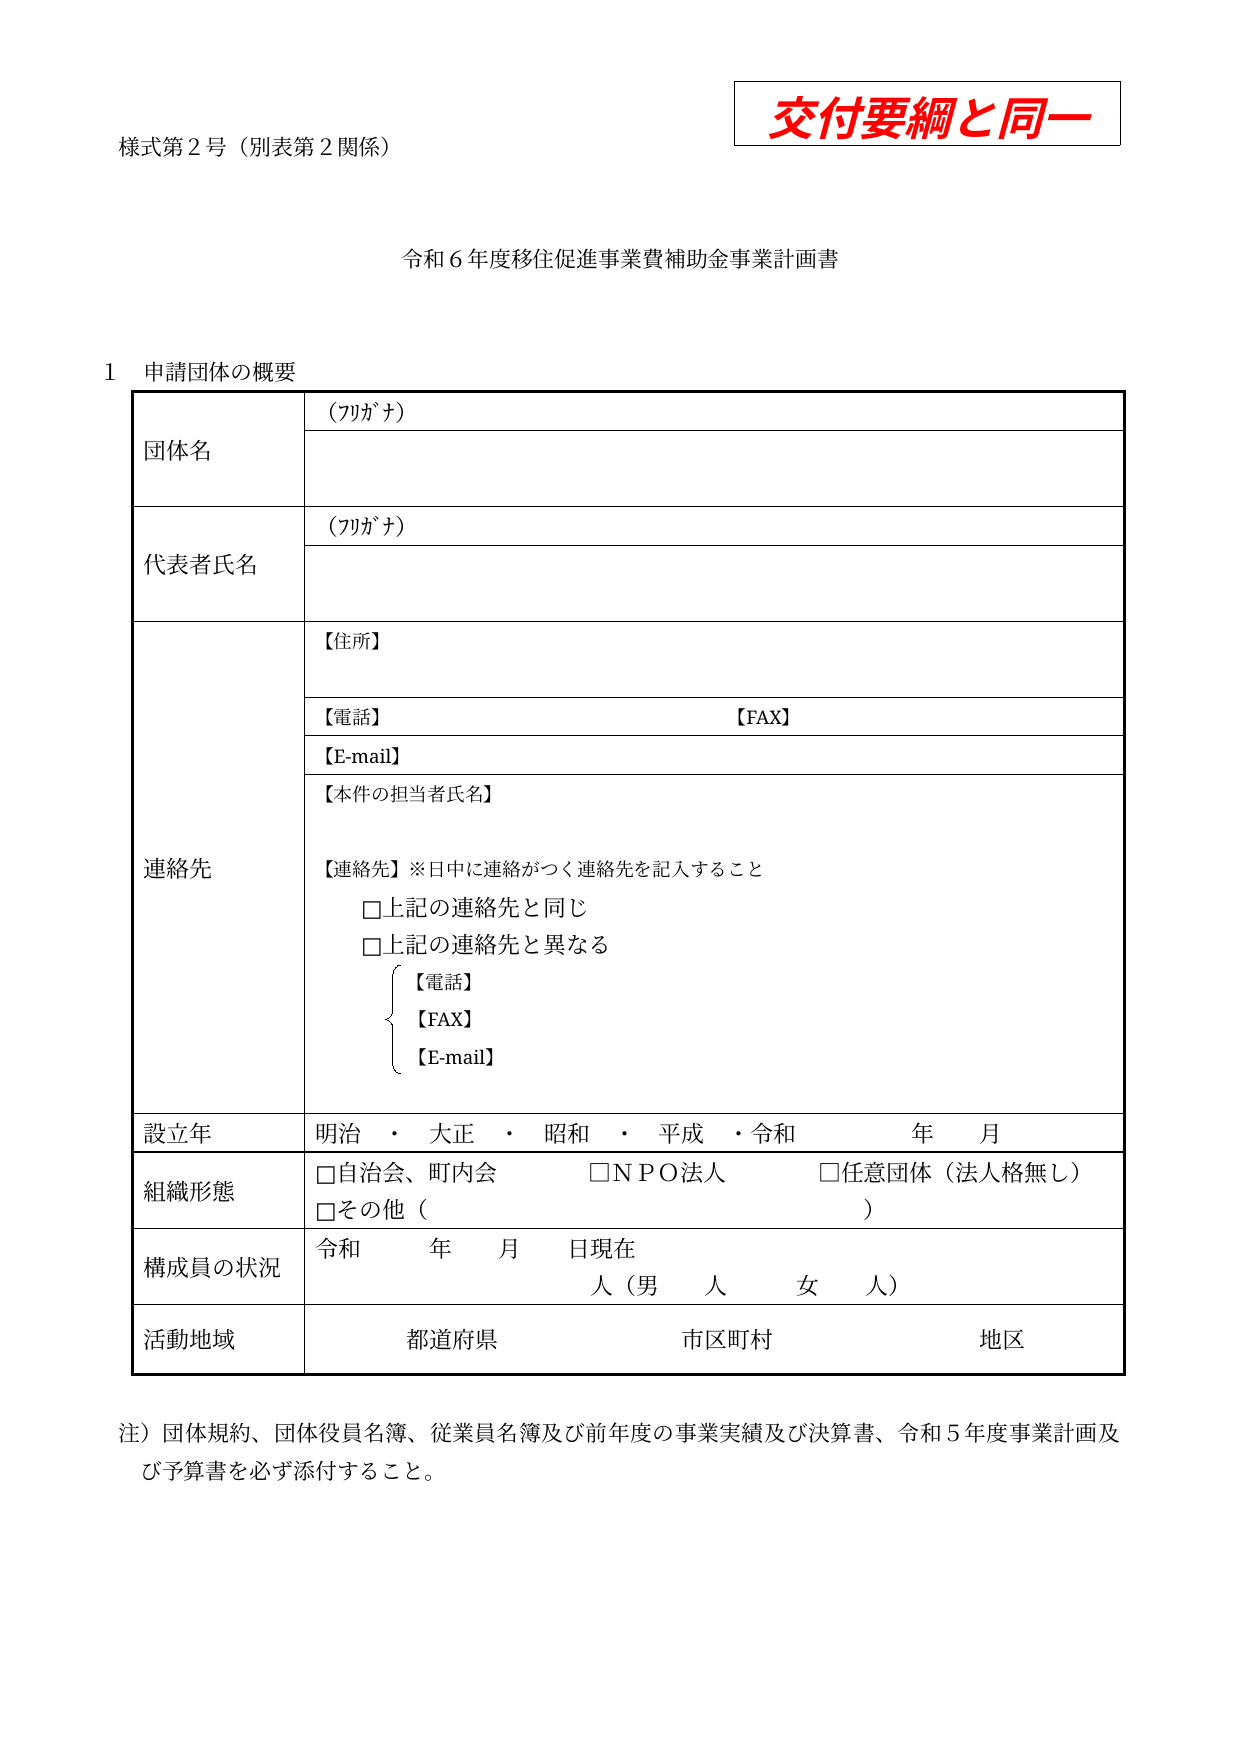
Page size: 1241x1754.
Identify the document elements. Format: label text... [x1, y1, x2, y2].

table_cell 都道府県 市区町村 地区 [305, 1305, 1123, 1373]
text 令和６年度移住促進事業費補助金事業計画書 [118, 239, 1122, 277]
table_cell 構成員の状況 [134, 1229, 304, 1303]
table_cell 【E-mail】 [305, 736, 1123, 774]
table_cell 明治 ・ 大正 ・ 昭和 ・ 平成 ・令和 年 月 [305, 1114, 1123, 1151]
table_cell 組織形態 [134, 1153, 304, 1227]
table_cell 代表者氏名 [134, 507, 304, 621]
table_cell [305, 431, 1123, 506]
table_cell 【住所】 [305, 622, 1123, 697]
table_cell [305, 546, 1123, 621]
table_header 団体名 [134, 393, 304, 506]
table_cell 令和 年 月 日現在 人（男 人 女 人） [305, 1229, 1123, 1303]
table_cell □自治会、町内会 □ＮＰＯ法人 □任意団体（法人格無し） □その他（ ） [305, 1153, 1123, 1227]
text 様式第２号（別表第２関係） [118, 127, 1122, 164]
text 注）団体規約、団体役員名簿、従業員名簿及び前年度の事業実績及び決算書、令和５年度事業計画及び予算書を必ず添付すること。 [118, 1413, 1122, 1488]
text １ 申請団体の概要 [99, 352, 1122, 389]
table_cell 【電話】 【FAX】 [305, 698, 1123, 735]
table_cell 【本件の担当者氏名】 【連絡先】※日中に連絡がつく連絡先を記入すること □上記の連絡先と同じ □上記の連絡先と異なる 【電話】 【FAX】 【E-mail】 [305, 775, 1123, 1112]
table_cell 設立年 [134, 1114, 304, 1151]
table_cell 活動地域 [134, 1305, 304, 1373]
table_cell 連絡先 [134, 622, 304, 1112]
table_header （ﾌﾘｶﾞﾅ） [305, 393, 1123, 430]
table_cell （ﾌﾘｶﾞﾅ） [305, 507, 1123, 545]
